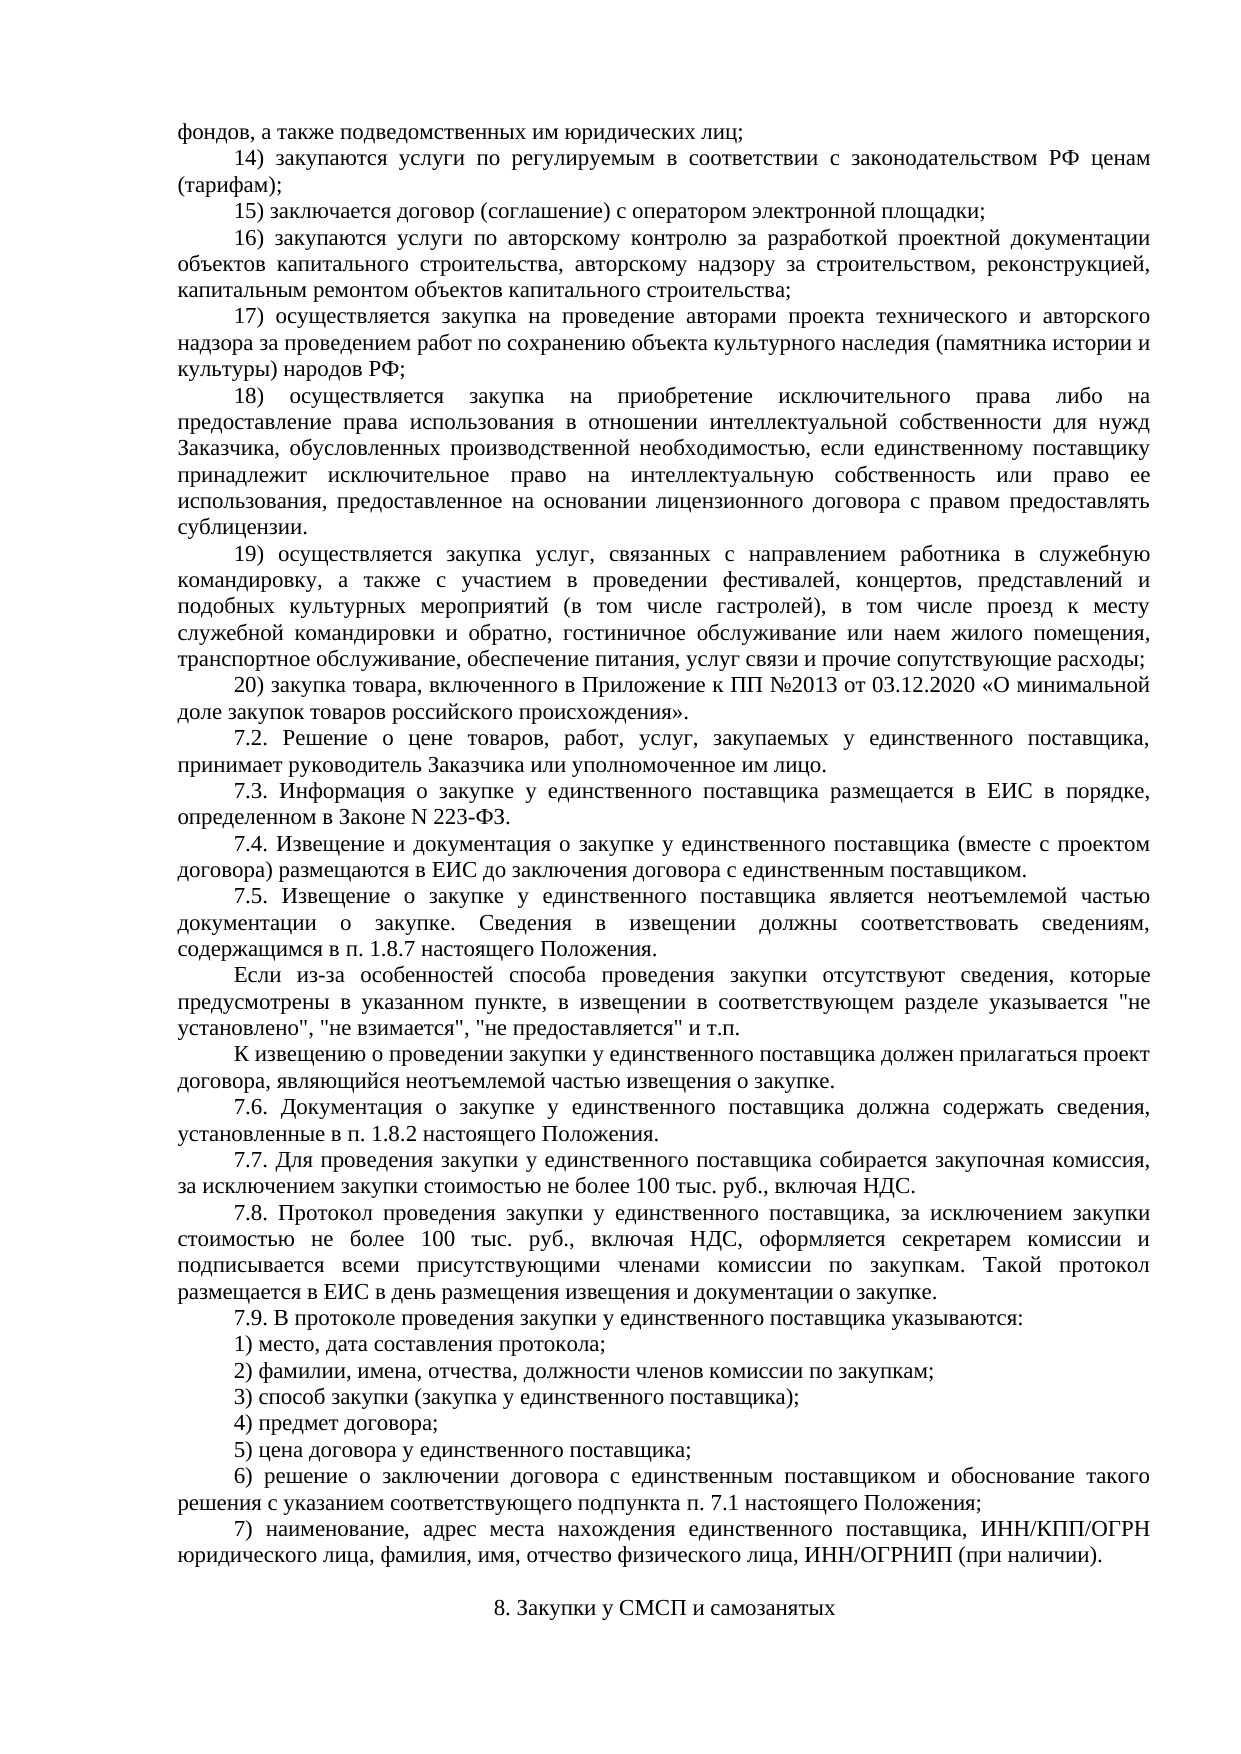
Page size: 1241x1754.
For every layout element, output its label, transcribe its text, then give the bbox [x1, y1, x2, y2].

text 19) осуществляется закупка услуг, связанных с направлением работника в служебную командировку, а также с участием в проведении фестивалей, концертов, представлений и подобных культурных мероприятий (в том числе гастролей), в том числе проезд к месту служебной командировки и обратно, гостиничное обслуживание или наем жилого помещения, транспортное обслуживание, обеспечение питания, услуг связи и прочие сопутствующие расходы; [177, 540, 1152, 672]
text 7.8. Протокол проведения закупки у единственного поставщика, за исключением закупки стоимостью не более 100 тыс. руб., включая НДС, оформляется секретарем комиссии и подписывается всеми присутствующими членами комиссии по закупкам. Такой протокол размещается в ЕИС в день размещения извещения и документации о закупке. [177, 1199, 1152, 1304]
text Если из-за особенностей способа проведения закупки отсутствуют сведения, которые предусмотрены в указанном пункте, в извещении в соответствующем разделе указывается "не установлено", "не взимается", "не предоставляется" и т.п. [177, 961, 1152, 1041]
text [177, 118, 1152, 144]
text 1) место, дата составления протокола; [177, 1330, 1152, 1357]
text 4) предмет договора; [177, 1409, 1152, 1436]
text 7) наименование, адрес места нахождения единственного поставщика, ИНН/КПП/ОГРН юридического лица, фамилия, имя, отчество физического лица, ИНН/ОГРНИП (при наличии). [177, 1515, 1152, 1568]
text 7.9. В протоколе проведения закупки у единственного поставщика указываются: [177, 1304, 1152, 1330]
text 2) фамилии, имена, отчества, должности членов комиссии по закупкам; [177, 1357, 1152, 1383]
text 7.2. Решение о цене товаров, работ, услуг, закупаемых у единственного поставщика, принимает руководитель Заказчика или уполномоченное им лицо. [177, 724, 1152, 777]
text 7.3. Информация о закупке у единственного поставщика размещается в ЕИС в порядке, определенном в Законе N 223-ФЗ. [177, 777, 1152, 830]
text 15) заключается договор (соглашение) с оператором электронной площадки; [177, 197, 1152, 223]
text 16) закупаются услуги по авторскому контролю за разработкой проектной документации объектов капитального строительства, авторскому надзору за строительством, реконструкцией, капитальным ремонтом объектов капитального строительства; [177, 223, 1152, 303]
text 8. Закупки у СМСП и самозанятых [177, 1594, 1152, 1620]
text 3) способ закупки (закупка у единственного поставщика); [177, 1383, 1152, 1409]
text 20) закупка товара, включенного в Приложение к ПП №2013 от 03.12.2020 «О минимальной доле закупок товаров российского происхождения». [177, 672, 1152, 724]
text 14) закупаются услуги по регулируемым в соответствии с законодательством РФ ценам (тарифам); [177, 144, 1152, 197]
text 6) решение о заключении договора с единственным поставщиком и обоснование такого решения с указанием соответствующего подпункта п. 7.1 настоящего Положения; [177, 1462, 1152, 1515]
text 7.5. Извещение о закупке у единственного поставщика является неотъемлемой частью документации о закупке. Сведения в извещении должны соответствовать сведениям, содержащимся в п. 1.8.7 настоящего Положения. [177, 882, 1152, 961]
text 7.7. Для проведения закупки у единственного поставщика собирается закупочная комиссия, за исключением закупки стоимостью не более 100 тыс. руб., включая НДС. [177, 1146, 1152, 1199]
text К извещению о проведении закупки у единственного поставщика должен прилагаться проект договора, являющийся неотъемлемой частью извещения о закупке. [177, 1041, 1152, 1093]
text 7.4. Извещение и документация о закупке у единственного поставщика (вместе с проектом договора) размещаются в ЕИС до заключения договора с единственным поставщиком. [177, 830, 1152, 882]
text 18) осуществляется закупка на приобретение исключительного права либо на предоставление права использования в отношении интеллектуальной собственности для нужд Заказчика, обусловленных производственной необходимостью, если единственному поставщику принадлежит исключительное право на интеллектуальную собственность или право ее использования, предоставленное на основании лицензионного договора с правом предоставлять сублицензии. [177, 382, 1152, 540]
text 17) осуществляется закупка на проведение авторами проекта технического и авторского надзора за проведением работ по сохранению объекта культурного наследия (памятника истории и культуры) народов РФ; [177, 303, 1152, 382]
text 7.6. Документация о закупке у единственного поставщика должна содержать сведения, установленные в п. 1.8.2 настоящего Положения. [177, 1093, 1152, 1146]
text 5) цена договора у единственного поставщика; [177, 1436, 1152, 1462]
